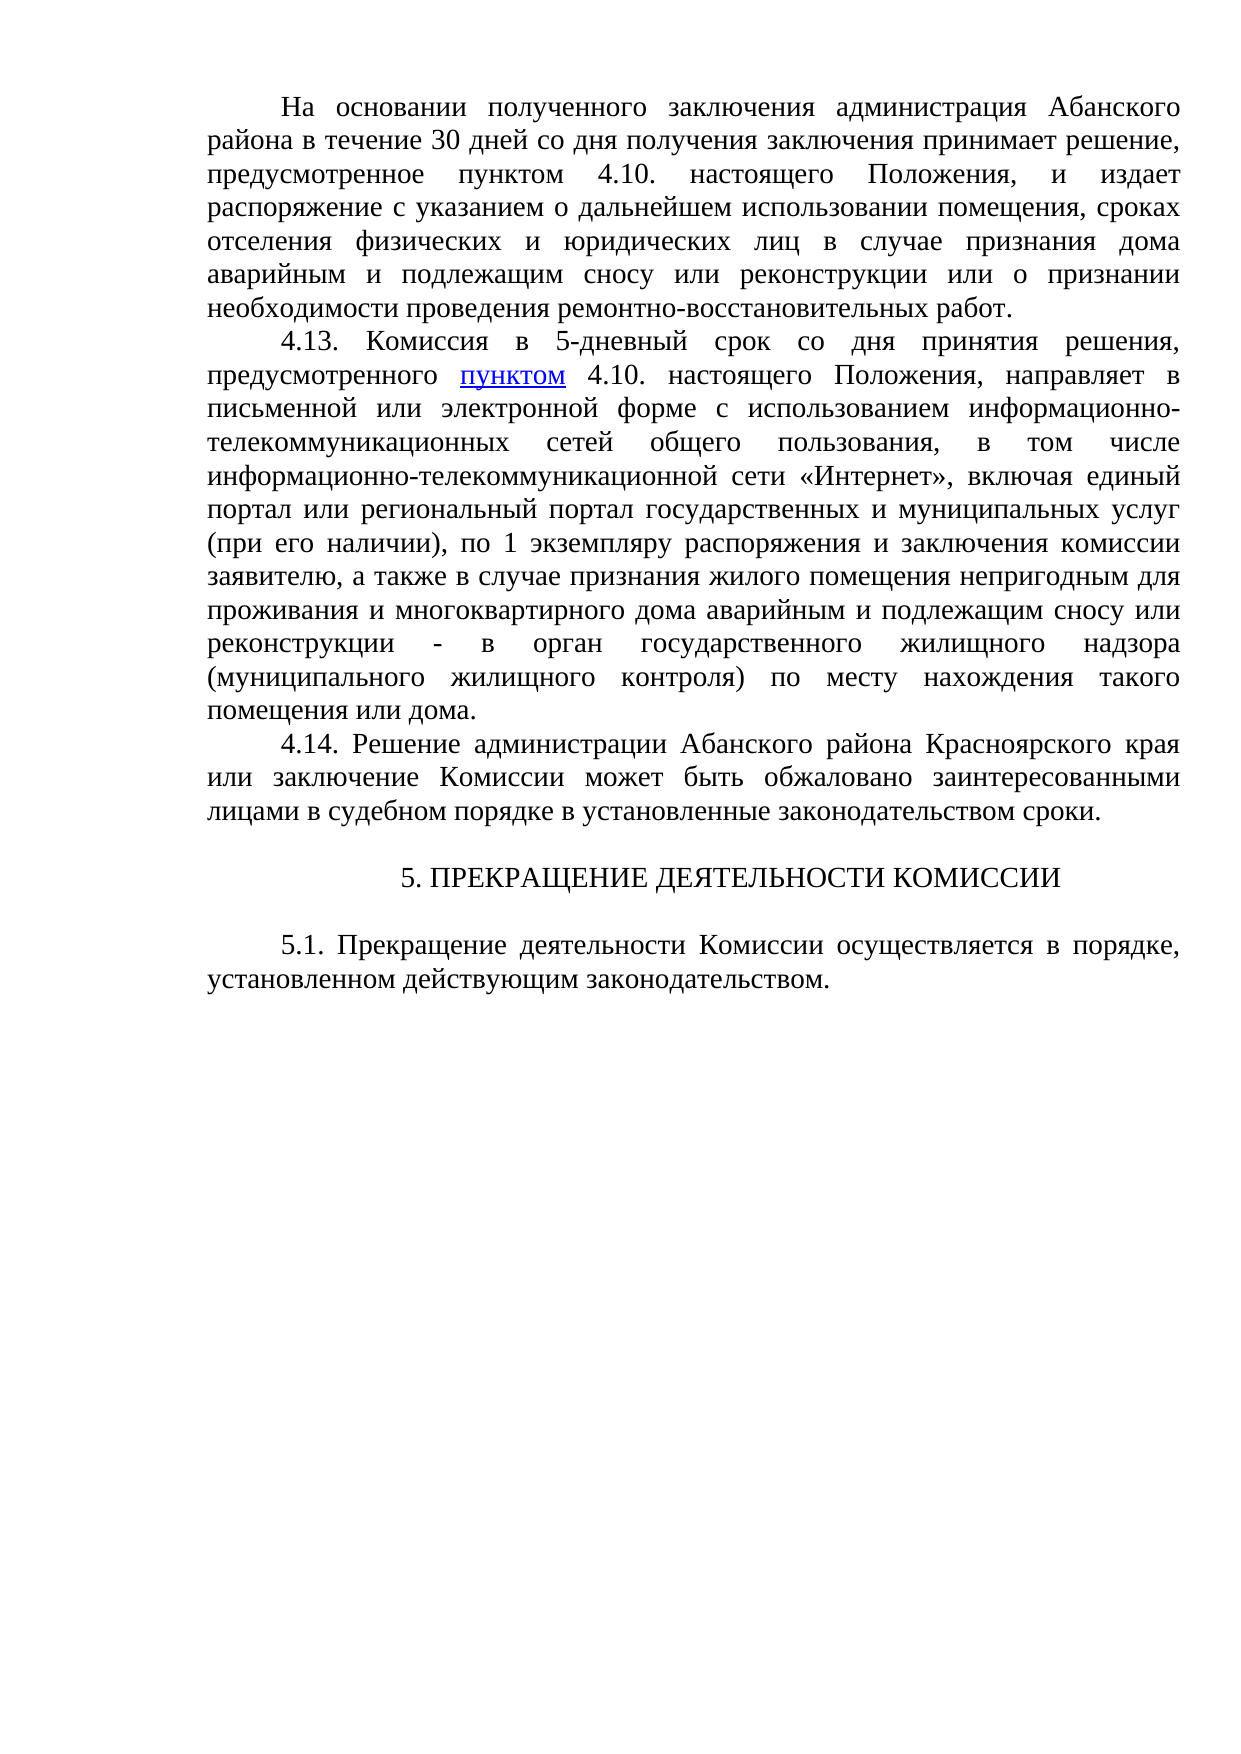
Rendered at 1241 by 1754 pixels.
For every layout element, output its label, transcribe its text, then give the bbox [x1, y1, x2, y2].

text На основании полученного заключения администрация Абанского района в течение 30 дней со дня получения заключения принимает решение, предусмотренное пунктом 4.10. настоящего Положения, и издает распоряжение с указанием о дальнейшем использовании помещения, сроках отселения физических и юридических лиц в случае признания дома аварийным и подлежащим сносу или реконструкции или о признании необходимости проведения ремонтно-восстановительных работ. [207, 89, 1181, 323]
text 5. ПРЕКРАЩЕНИЕ ДЕЯТЕЛЬНОСТИ КОМИССИИ [207, 860, 1181, 894]
text 5.1. Прекращение деятельности Комиссии осуществляется в порядке, установленном действующим законодательством. [207, 927, 1181, 994]
text 4.14. Решение администрации Абанского района Красноярского края или заключение Комиссии может быть обжаловано заинтересованными лицами в судебном порядке в установленные законодательством сроки. [207, 726, 1181, 827]
text 4.13. Комиссия в 5-дневный срок со дня принятия решения, предусмотренного пунктом 4.10. настоящего Положения, направляет в письменной или электронной форме с использованием информационно-телекоммуникационных сетей общего пользования, в том числе информационно-телекоммуникационной сети «Интернет», включая единый портал или региональный портал государственных и муниципальных услуг (при его наличии), по 1 экземпляру распоряжения и заключения комиссии заявителю, а также в случае признания жилого помещения непригодным для проживания и многоквартирного дома аварийным и подлежащим сносу или реконструкции - в орган государственного жилищного надзора (муниципального жилищного контроля) по месту нахождения такого помещения или дома. [207, 323, 1181, 726]
